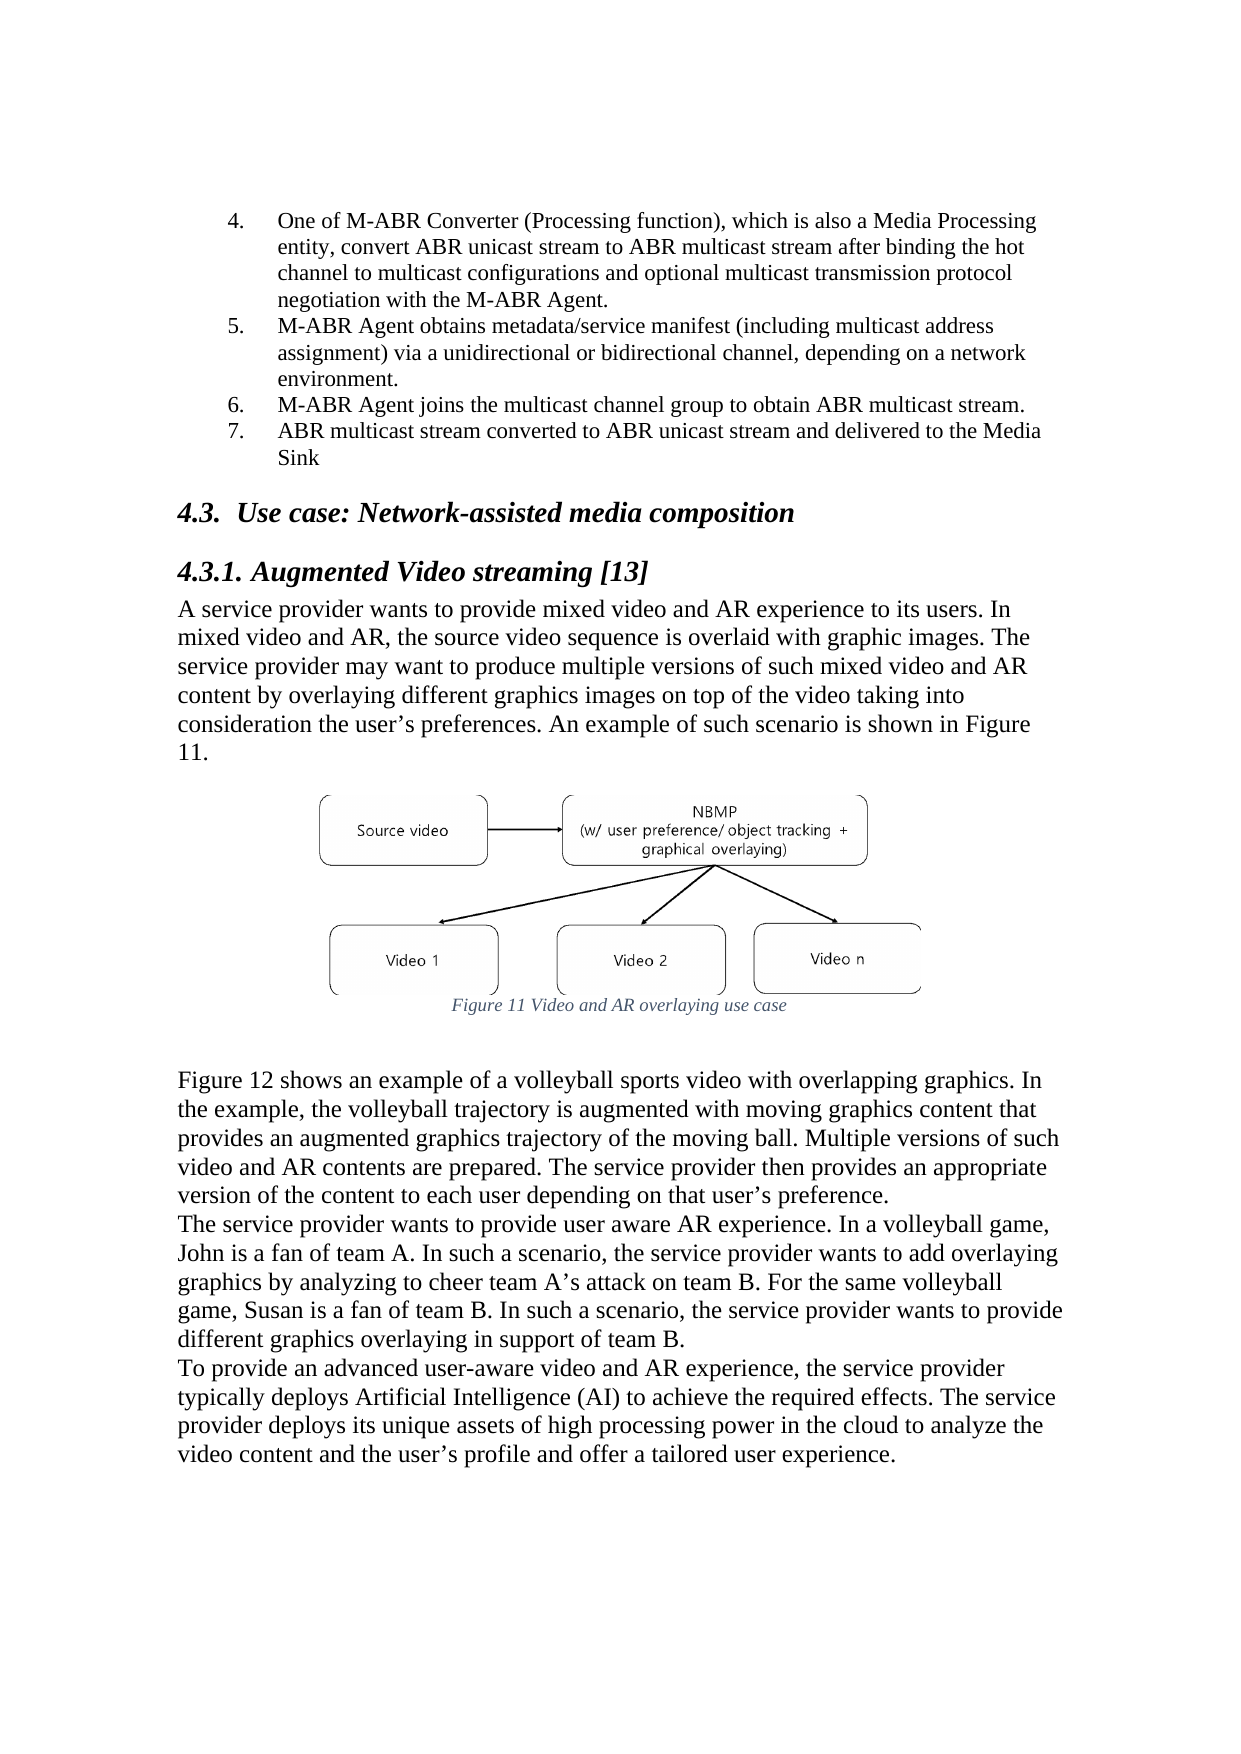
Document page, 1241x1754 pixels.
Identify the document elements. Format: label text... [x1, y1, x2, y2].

list M-ABR Agent joins the multicast channel group to obtain ABR multicast stream. [227, 391, 1063, 418]
list ABR multicast stream converted to ABR unicast stream and delivered to the Media Sink [227, 418, 1063, 470]
list One of M-ABR Converter (Processing function), which is also a Media Processing entity, convert ABR unicast stream to ABR multicast stream after binding the hot channel to multicast configurations and optional multicast transmission protocol negotiation with the M-ABR Agent. [227, 207, 1063, 312]
text A service provider wants to provide mixed video and AR experience to its users. In mixed video and AR, the source video sequence is overlaid with graphic images. The service provider may want to produce multiple versions of such mixed video and AR content by overlaying different graphics images on top of the video taking into consideration the user’s preferences. An example of such scenario is shown in Figure 11. [177, 594, 1063, 766]
list Use case: Network-assisted media composition [177, 495, 1063, 529]
picture [319, 795, 921, 995]
text Figure 12 shows an example of a volleyball sports video with overlapping graphics. In the example, the volleyball trajectory is augmented with moving graphics content that provides an augmented graphics trajectory of the moving ball. Multiple versions of such video and AR contents are prepared. The service provider then provides an appropriate version of the content to each user depending on that user’s preference. [177, 1066, 1063, 1209]
text The service provider wants to provide user aware AR experience. In a volleyball game, John is a fan of team A. In such a scenario, the service provider wants to add overlaying graphics by analyzing to cheer team A’s attack on team B. For the same volleyball game, Susan is a fan of team B. In such a scenario, the service provider wants to provide different graphics overlaying in support of team B. [177, 1209, 1063, 1353]
text To provide an advanced user-aware video and AR experience, the service provider typically deploys Artificial Intelligence (AI) to achieve the required effects. The service provider deploys its unique assets of high processing power in the cloud to analyze the video content and the user’s profile and offer a tailored user experience. [177, 1353, 1063, 1468]
list M-ABR Agent obtains metadata/service manifest (including multicast address assignment) via a unidirectional or bidirectional channel, depending on a network environment. [227, 312, 1063, 391]
list Augmented Video streaming [13] [177, 554, 1063, 587]
